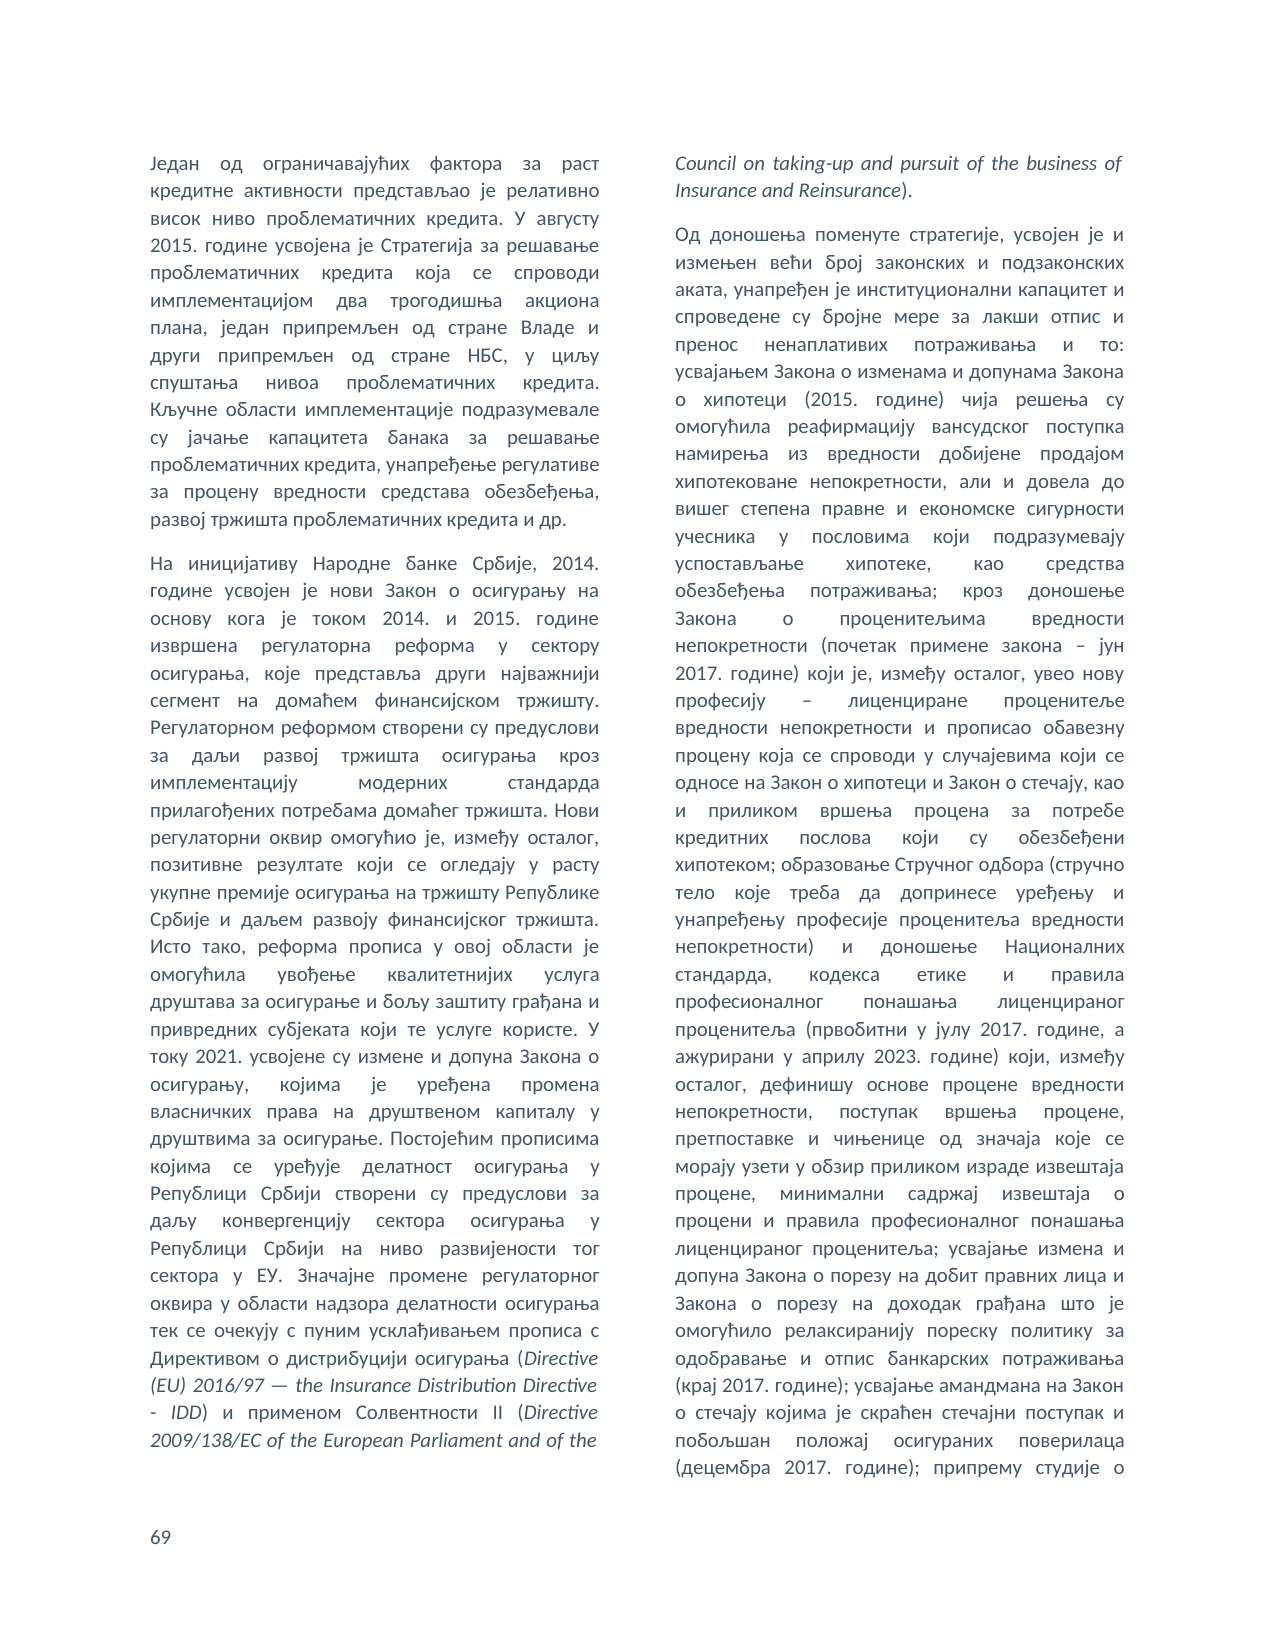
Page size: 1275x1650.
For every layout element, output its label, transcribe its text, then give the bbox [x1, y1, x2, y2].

text Један од ограничавајућих фактора за раст кредитне активности представљао је релативно висок ниво проблематичних кредита. У августу 2015. године усвојена је Стратегија за решавање проблематичних кредита која се спроводи имплементацијом два трогодишња акциона плана, један припремљен од стране Владе и други припремљен од стране НБС, у циљу спуштања нивоа проблематичних кредита. Кључне области имплементације подразумевале су јачање капацитета банака за решавање проблематичних кредита, унапређење регулативе за процену вредности средстава обезбеђења, развој тржишта проблематичних кредита и др. [150, 150, 600, 532]
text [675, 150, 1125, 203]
text На иницијативу Народне банке Србије, 2014. године усвојен је нови Закон о осигурању на основу кога је током 2014. и 2015. године извршена регулаторна реформа у сектору осигурања, које представља други најважнији сегмент на домаћем финансијском тржишту. Регулаторном реформом створени су предуслови за даљи развој тржишта осигурања кроз имплементацију модерних стандарда прилагођених потребама домаћег тржишта. Нови регулаторни оквир омогућио је, између осталог, позитивне резултате који се огледају у расту укупне премије осигурања на тржишту Републике Србије и даљем развоју финансијског тржишта. Исто тако, реформа прописа у овој области је омогућила увођење квалитетнијих услуга друштава за осигурање и бољу заштиту грађана и привредних субјеката који те услуге користе. У току 2021. усвојене су измене и допуна Закона о осигурању, којима је уређена промена власничких права на друштвеном капиталу у друштвима за осигурање. Постојећим прописима којима се уређује делатност осигурања у Републици Србији створени су предуслови за даљу конвергенцију сектора осигурања у Републици Србији на ниво развијености тог сектора у ЕУ. Значајне промене регулаторног оквира у области надзора делатности осигурања тек се очекују с пуним усклађивањем прописа с Директивом о дистрибуцији осигурања (Directive (EU) 2016/97 — the Insurance Distribution Directive - IDD) и применом Солвентности II (Directive 2009/138/EC of the European Parliament and of the Council on taking-up and pursuit of the business of Insurance and Reinsurance). [150, 550, 600, 1452]
